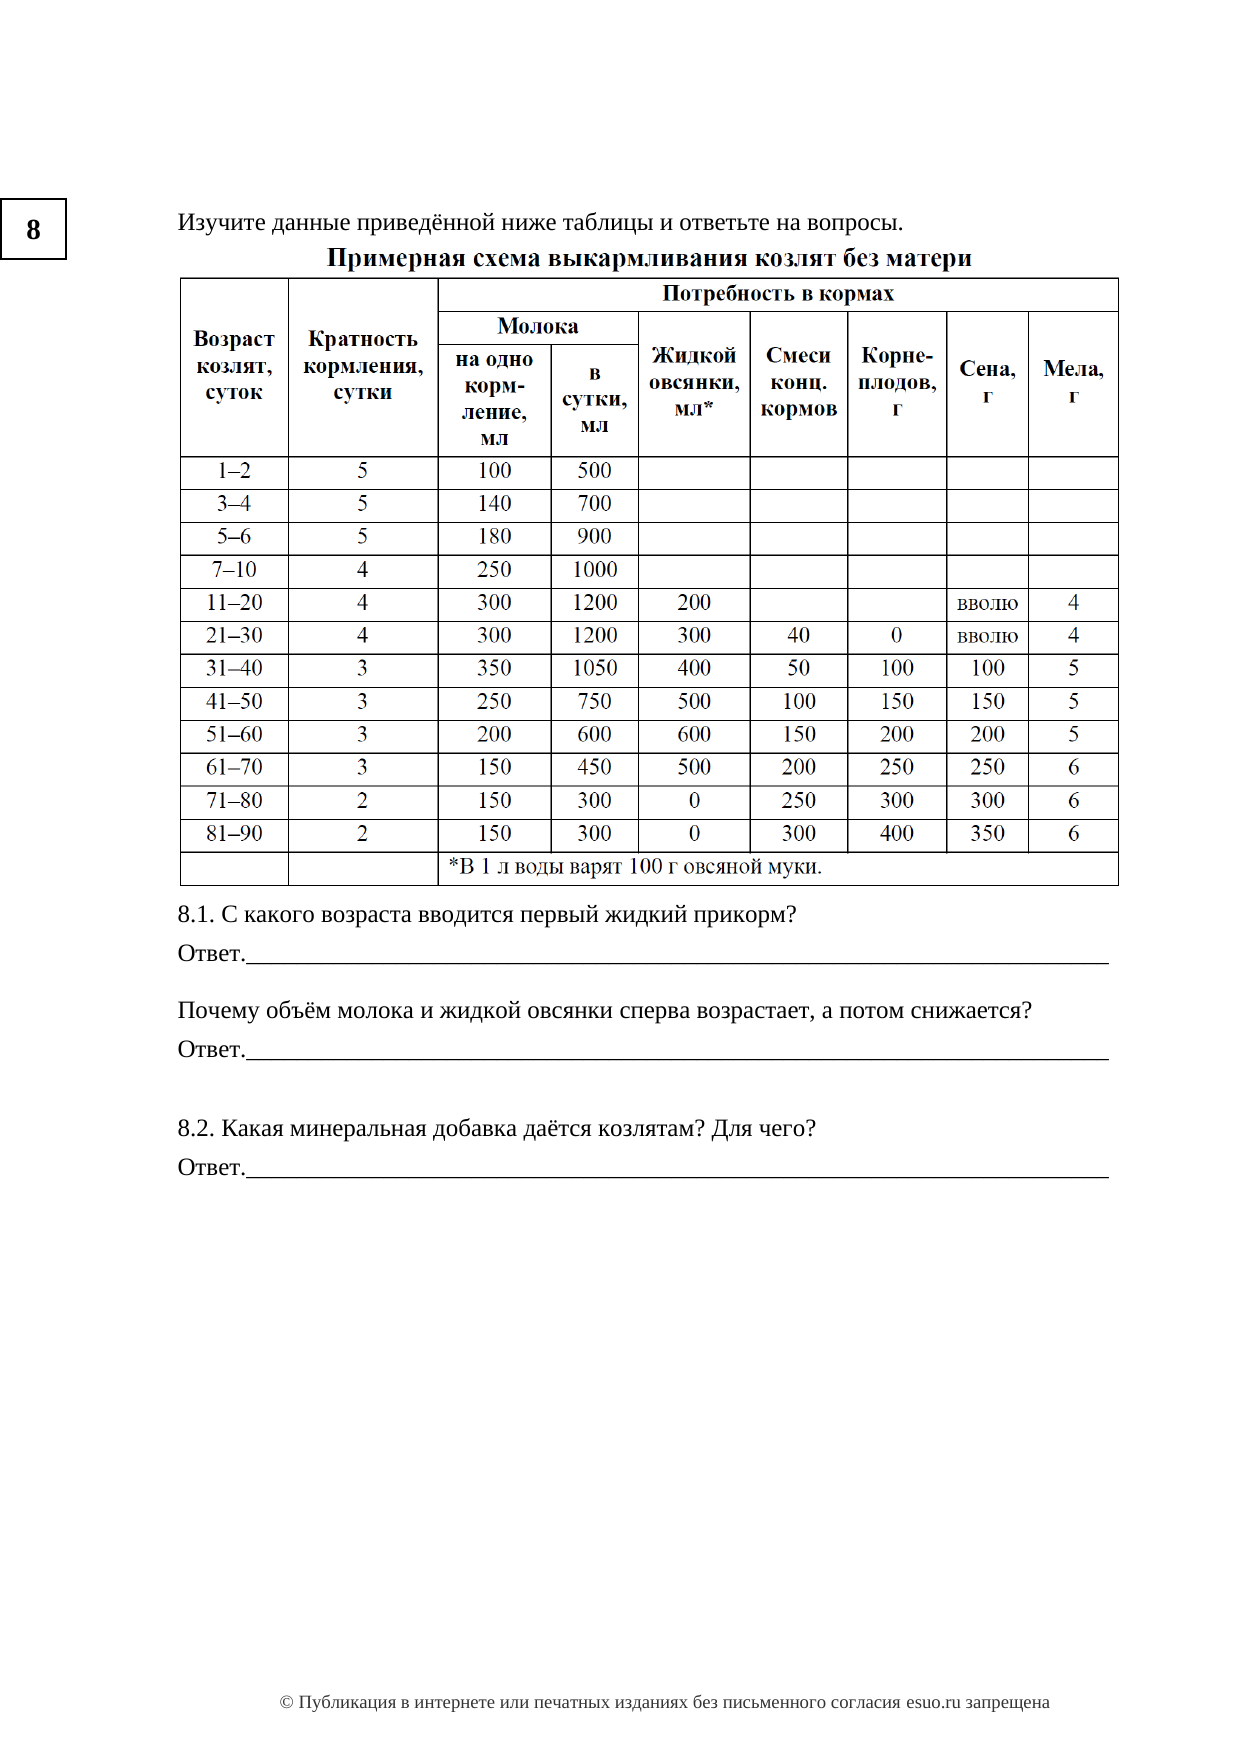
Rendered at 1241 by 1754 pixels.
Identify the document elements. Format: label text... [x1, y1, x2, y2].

text 8.2. Какая минеральная добавка даётся козлятам? Для чего? [177, 1113, 1122, 1142]
text Ответ._____________________________________________________________________ Почему объём молока и жидкой овсянки сперва возрастает, а потом снижается? [177, 938, 1122, 1024]
text Изучите данные приведённой ниже таблицы и ответьте на вопросы. [177, 207, 1122, 236]
text 8.1. С какого возраста вводится первый жидкий прикорм? [177, 899, 1122, 927]
text Ответ._____________________________________________________________________ [177, 1152, 1122, 1181]
subtitle 8 [2, 206, 65, 252]
text Ответ._____________________________________________________________________ [177, 1034, 1122, 1063]
picture [177, 246, 1123, 889]
